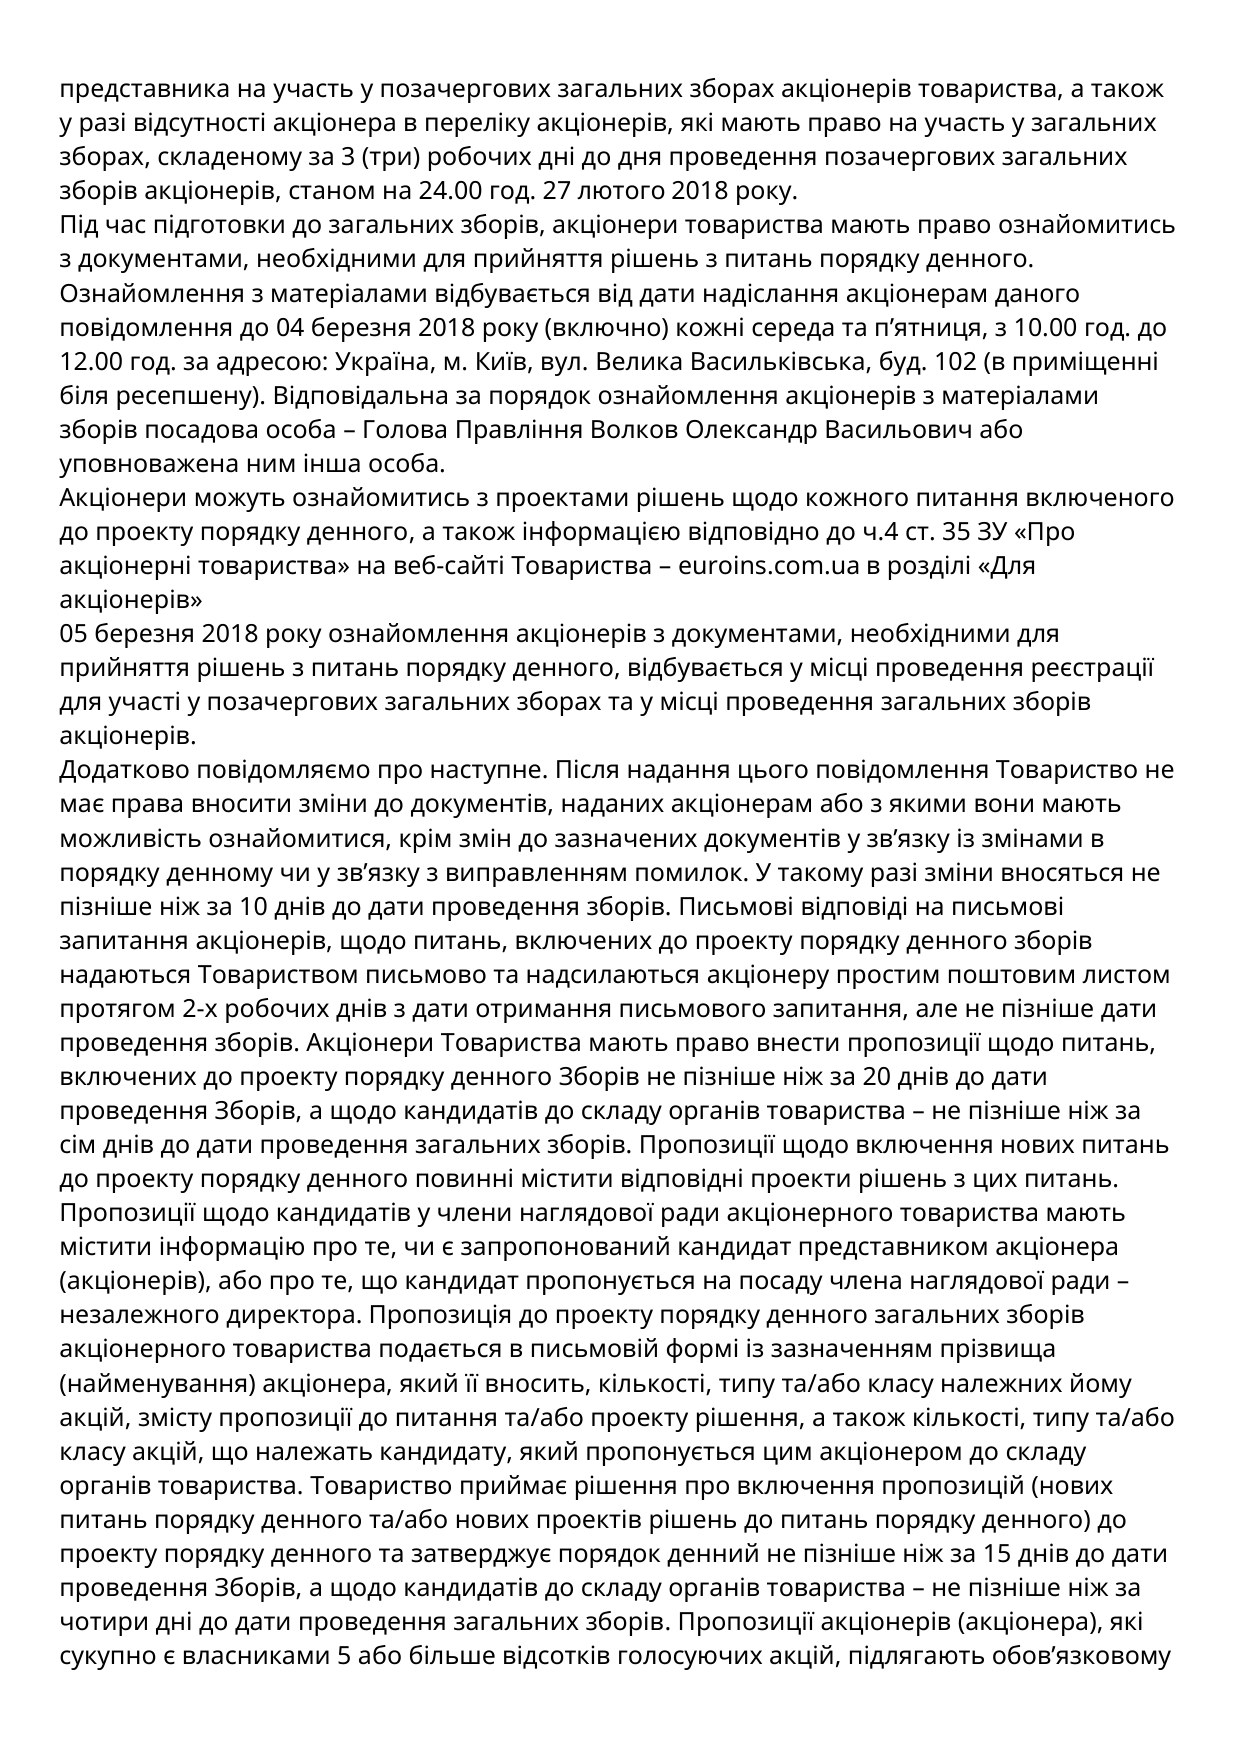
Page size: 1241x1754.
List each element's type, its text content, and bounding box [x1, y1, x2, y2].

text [59, 71, 1181, 207]
text Акціонери можуть ознайомитись з проектами рішень щодо кожного питання включеного до проекту порядку денного, а також інформацією відповідно до ч.4 ст. 35 ЗУ «Про акціонерні товариства» на веб-сайті Товариства – euroins.com.ua в розділі «Для акціонерів» [59, 479, 1181, 616]
text Під час підготовки до загальних зборів, акціонери товариства мають право ознайомитись з документами, необхідними для прийняття рішень з питань порядку денного. Ознайомлення з матеріалами відбувається від дати надіслання акціонерам даного повідомлення до 04 березня 2018 року (включно) кожні середа та п’ятниця, з 10.00 год. до 12.00 год. за адресою: Україна, м. Київ, вул. Велика Васильківська, буд. 102 (в приміщенні біля ресепшену). Відповідальна за порядок ознайомлення акціонерів з матеріалами зборів посадова особа – Голова Правління Волков Олександр Васильович або уповноважена ним інша особа. [59, 207, 1181, 479]
text 05 березня 2018 року ознайомлення акціонерів з документами, необхідними для прийняття рішень з питань порядку денного, відбувається у місці проведення реєстрації для участі у позачергових загальних зборах та у місці проведення загальних зборів акціонерів. [59, 616, 1181, 752]
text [59, 752, 1181, 1672]
